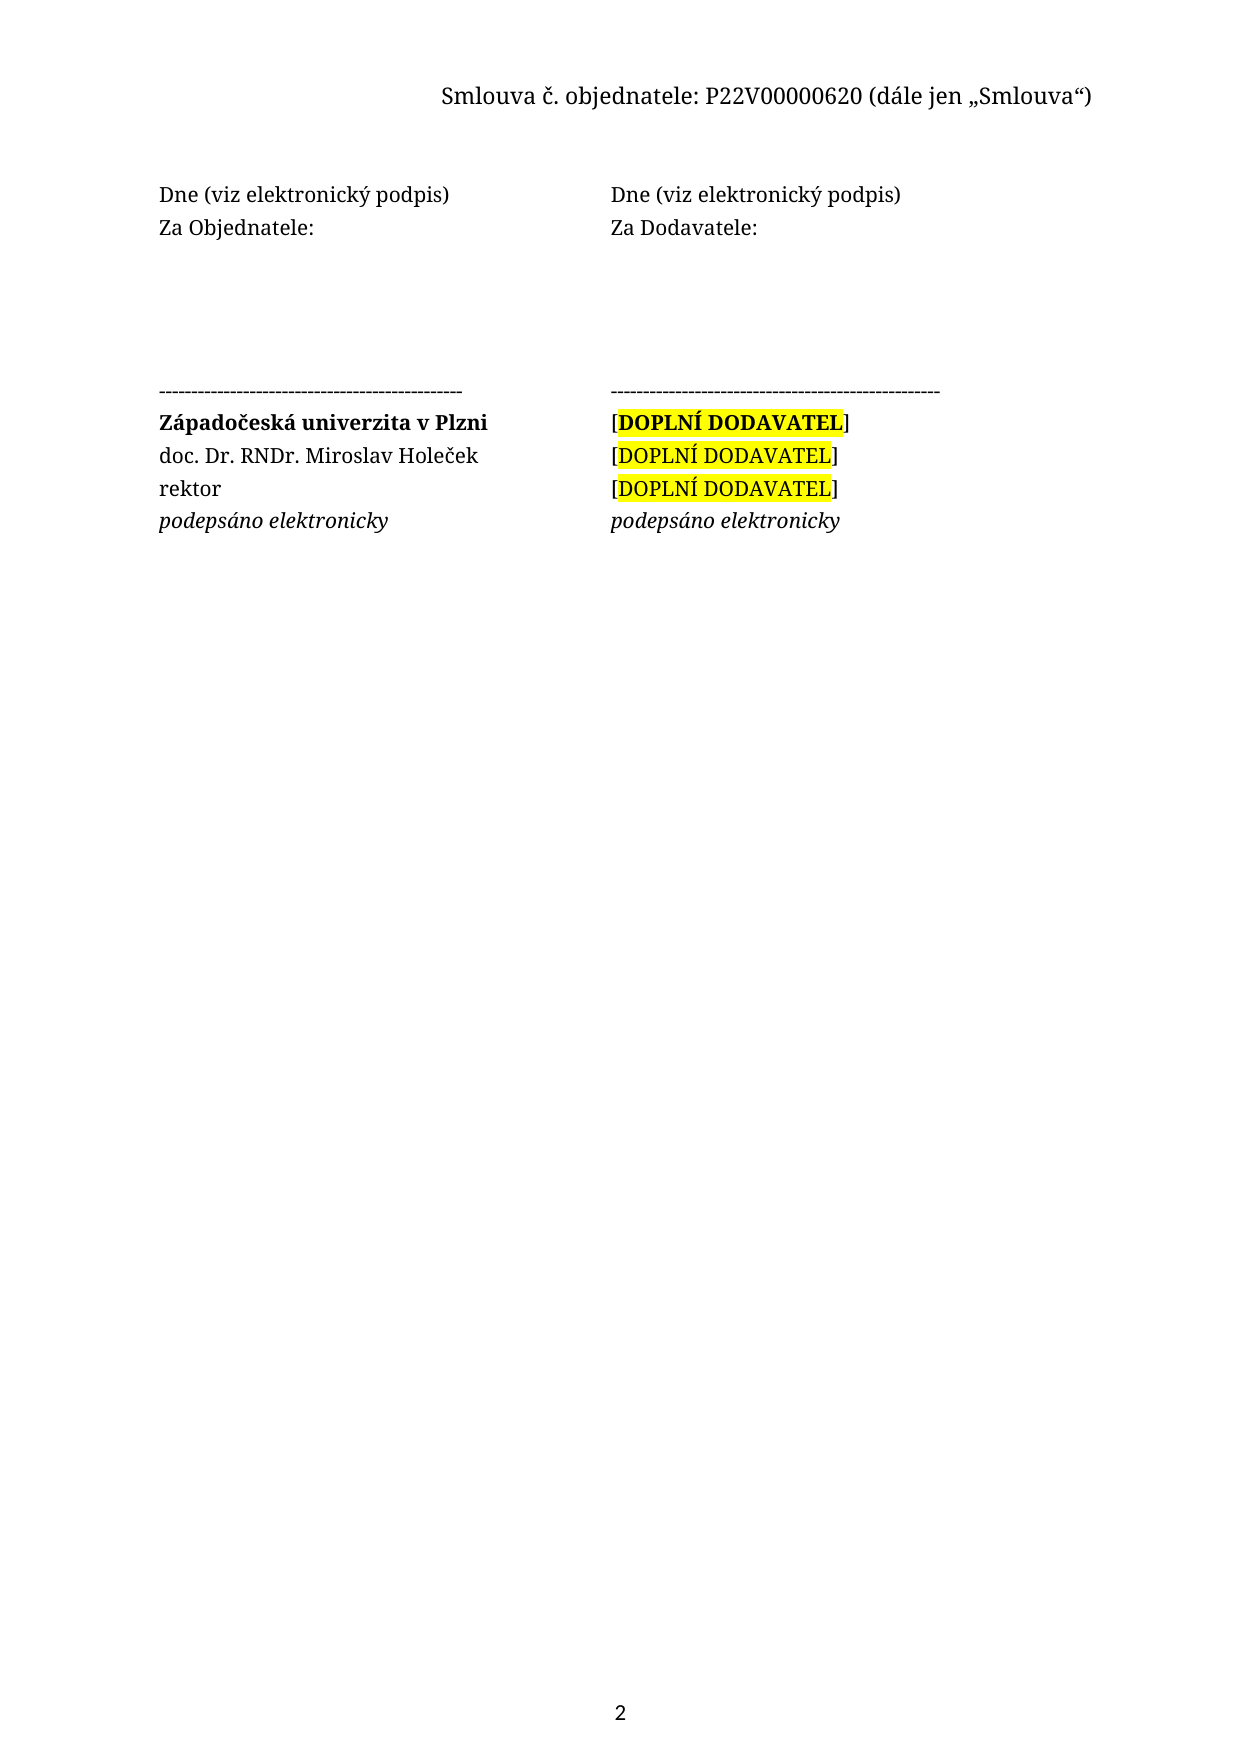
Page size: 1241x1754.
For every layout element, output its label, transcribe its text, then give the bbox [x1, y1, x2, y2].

table_header Dne (viz elektronický podpis) Za Objednatele: ----------------------------------------------- Západočeská univerzita v Plzni doc. Dr. RNDr. Miroslav Holeček rektor podepsáno elektronicky [148, 180, 599, 571]
table_header Dne (viz elektronický podpis) Za Dodavatele: --------------------------------------------------- [DOPLNÍ DODAVATEL] [DOPLNÍ DODAVATEL] [DOPLNÍ DODAVATEL] podepsáno elektronicky [599, 180, 1051, 571]
